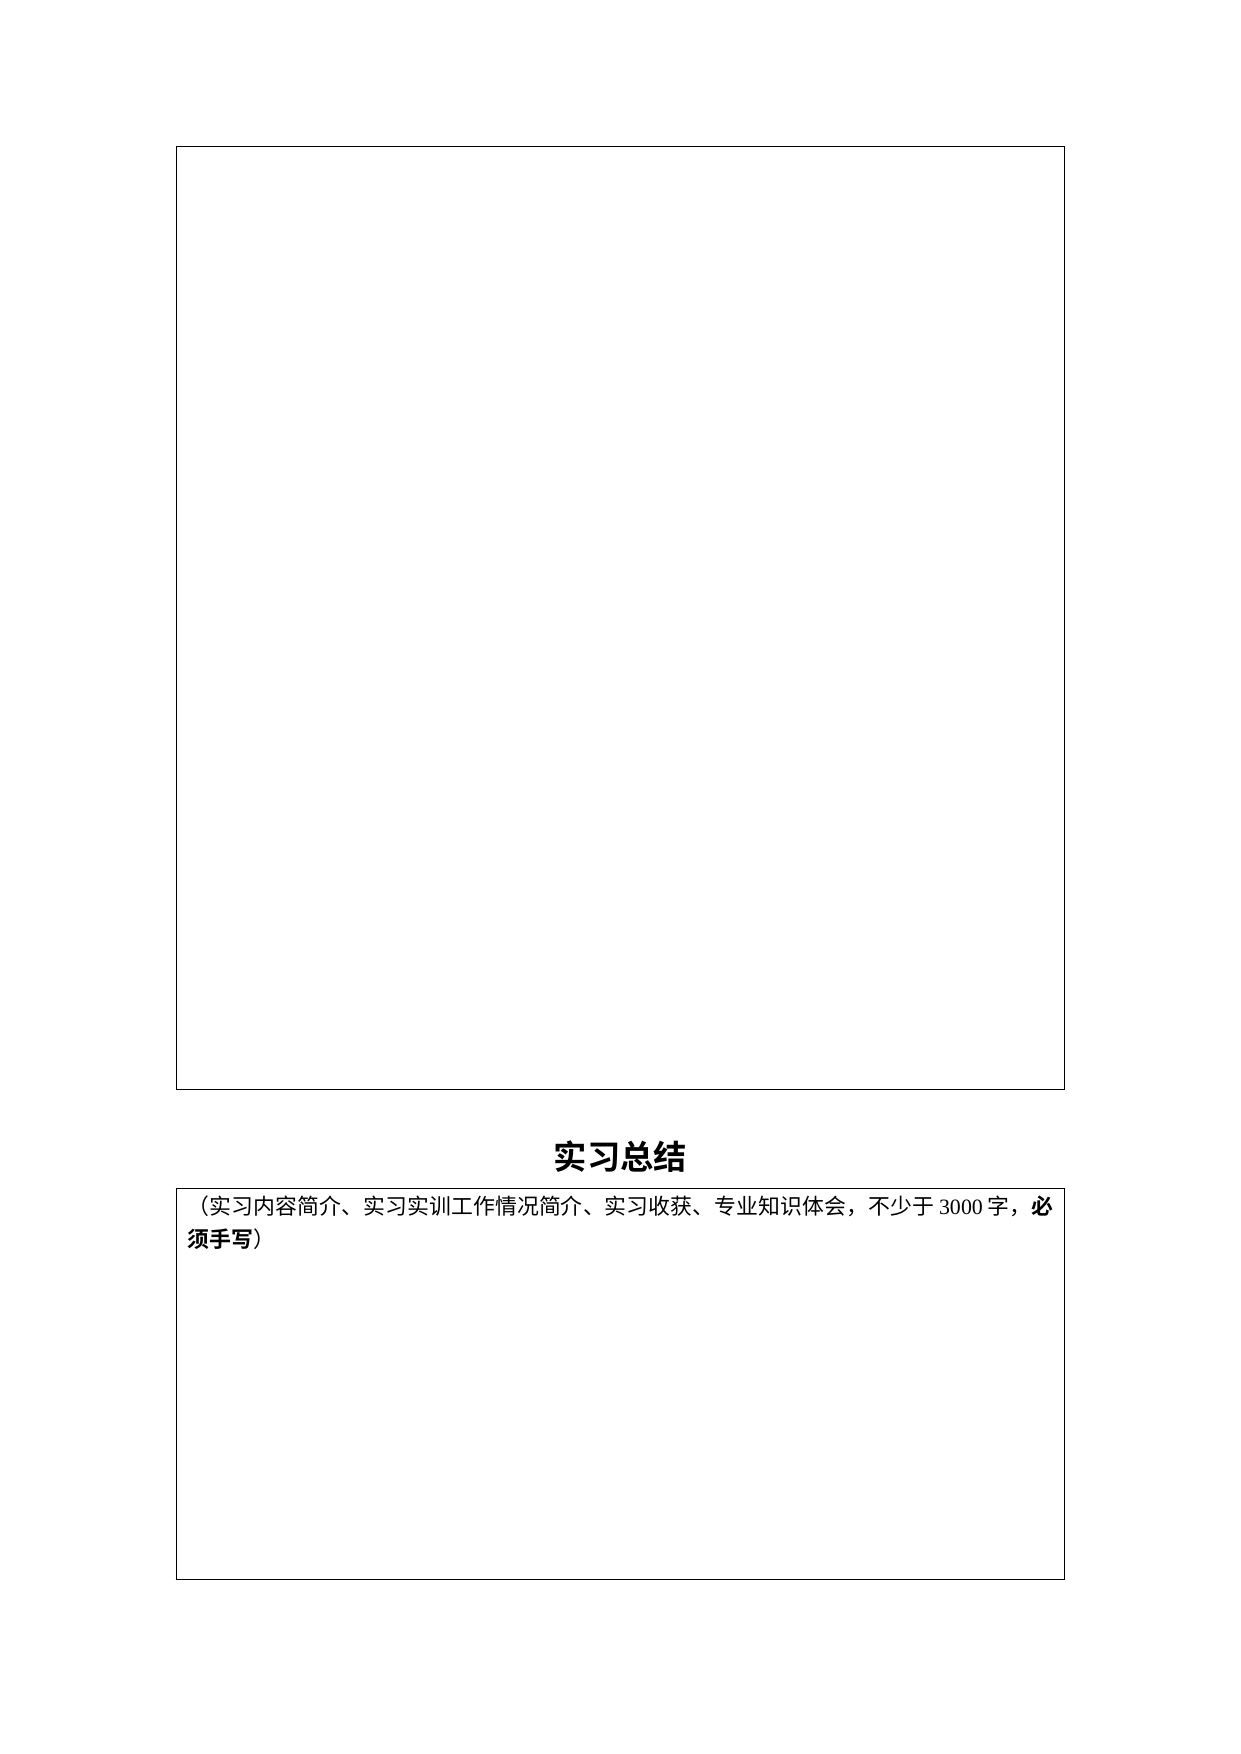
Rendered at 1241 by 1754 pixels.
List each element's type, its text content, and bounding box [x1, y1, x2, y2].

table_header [177, 1189, 1064, 1579]
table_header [177, 147, 1064, 1089]
text 实习总结 [187, 1123, 1053, 1188]
